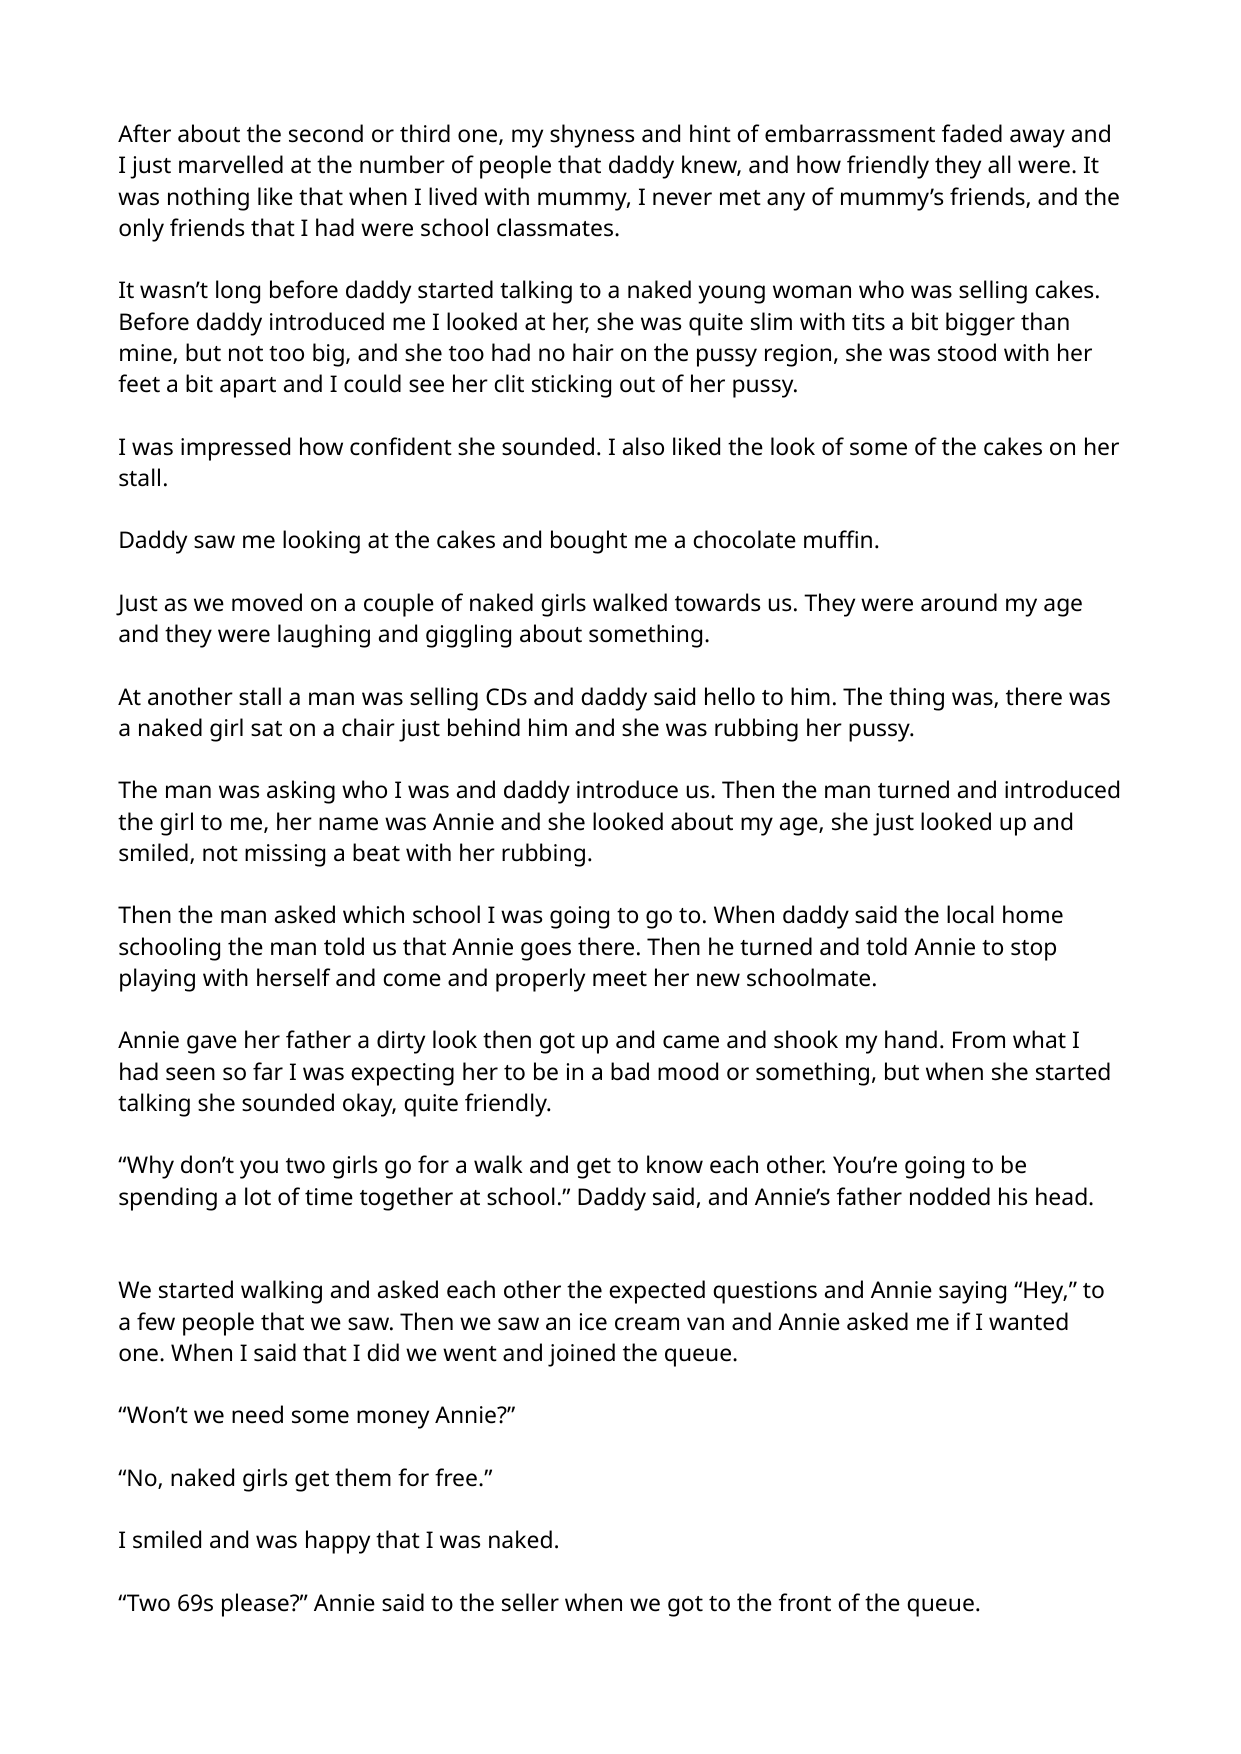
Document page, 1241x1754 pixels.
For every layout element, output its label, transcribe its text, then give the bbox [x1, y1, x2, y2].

text “Two 69s please?” Annie said to the seller when we got to the front of the queue. [118, 1587, 1122, 1618]
text After about the second or third one, my shyness and hint of embarrassment faded away and I just marvelled at the number of people that daddy knew, and how friendly they all were. It was nothing like that when I lived with mummy, I never met any of mummy’s friends, and the only friends that I had were school classmates. [118, 118, 1122, 243]
text “Won’t we need some money Annie?” [118, 1399, 1122, 1431]
text I was impressed how confident she sounded. I also liked the look of some of the cakes on her stall. [118, 431, 1122, 493]
text The man was asking who I was and daddy introduce us. Then the man turned and introduced the girl to me, her name was Annie and she looked about my age, she just looked up and smiled, not missing a beat with her rubbing. [118, 774, 1122, 868]
text Annie gave her father a dirty look then got up and came and shook my hand. From what I had seen so far I was expecting her to be in a bad mood or something, but when she started talking she sounded okay, quite friendly. [118, 1024, 1122, 1118]
text Just as we moved on a couple of naked girls walked towards us. They were around my age and they were laughing and giggling about something. [118, 587, 1122, 649]
text “No, naked girls get them for free.” [118, 1462, 1122, 1493]
text “Why don’t you two girls go for a walk and get to know each other. You’re going to be spending a lot of time together at school.” Daddy said, and Annie’s father nodded his head. [118, 1149, 1122, 1212]
text I smiled and was happy that I was naked. [118, 1524, 1122, 1556]
text It wasn’t long before daddy started talking to a naked young woman who was selling cakes. Before daddy introduced me I looked at her, she was quite slim with tits a bit bigger than mine, but not too big, and she too had no hair on the pussy region, she was stood with her feet a bit apart and I could see her clit sticking out of her pussy. [118, 274, 1122, 399]
text Daddy saw me looking at the cakes and bought me a chocolate muffin. [118, 524, 1122, 556]
text Then the man asked which school I was going to go to. When daddy said the local home schooling the man told us that Annie goes there. Then he turned and told Annie to stop playing with herself and come and properly meet her new schoolmate. [118, 899, 1122, 993]
text At another stall a man was selling CDs and daddy said hello to him. The thing was, there was a naked girl sat on a chair just behind him and she was rubbing her pussy. [118, 681, 1122, 743]
text We started walking and asked each other the expected questions and Annie saying “Hey,” to a few people that we saw. Then we saw an ice cream van and Annie asked me if I wanted one. When I said that I did we went and joined the queue. [118, 1274, 1122, 1368]
